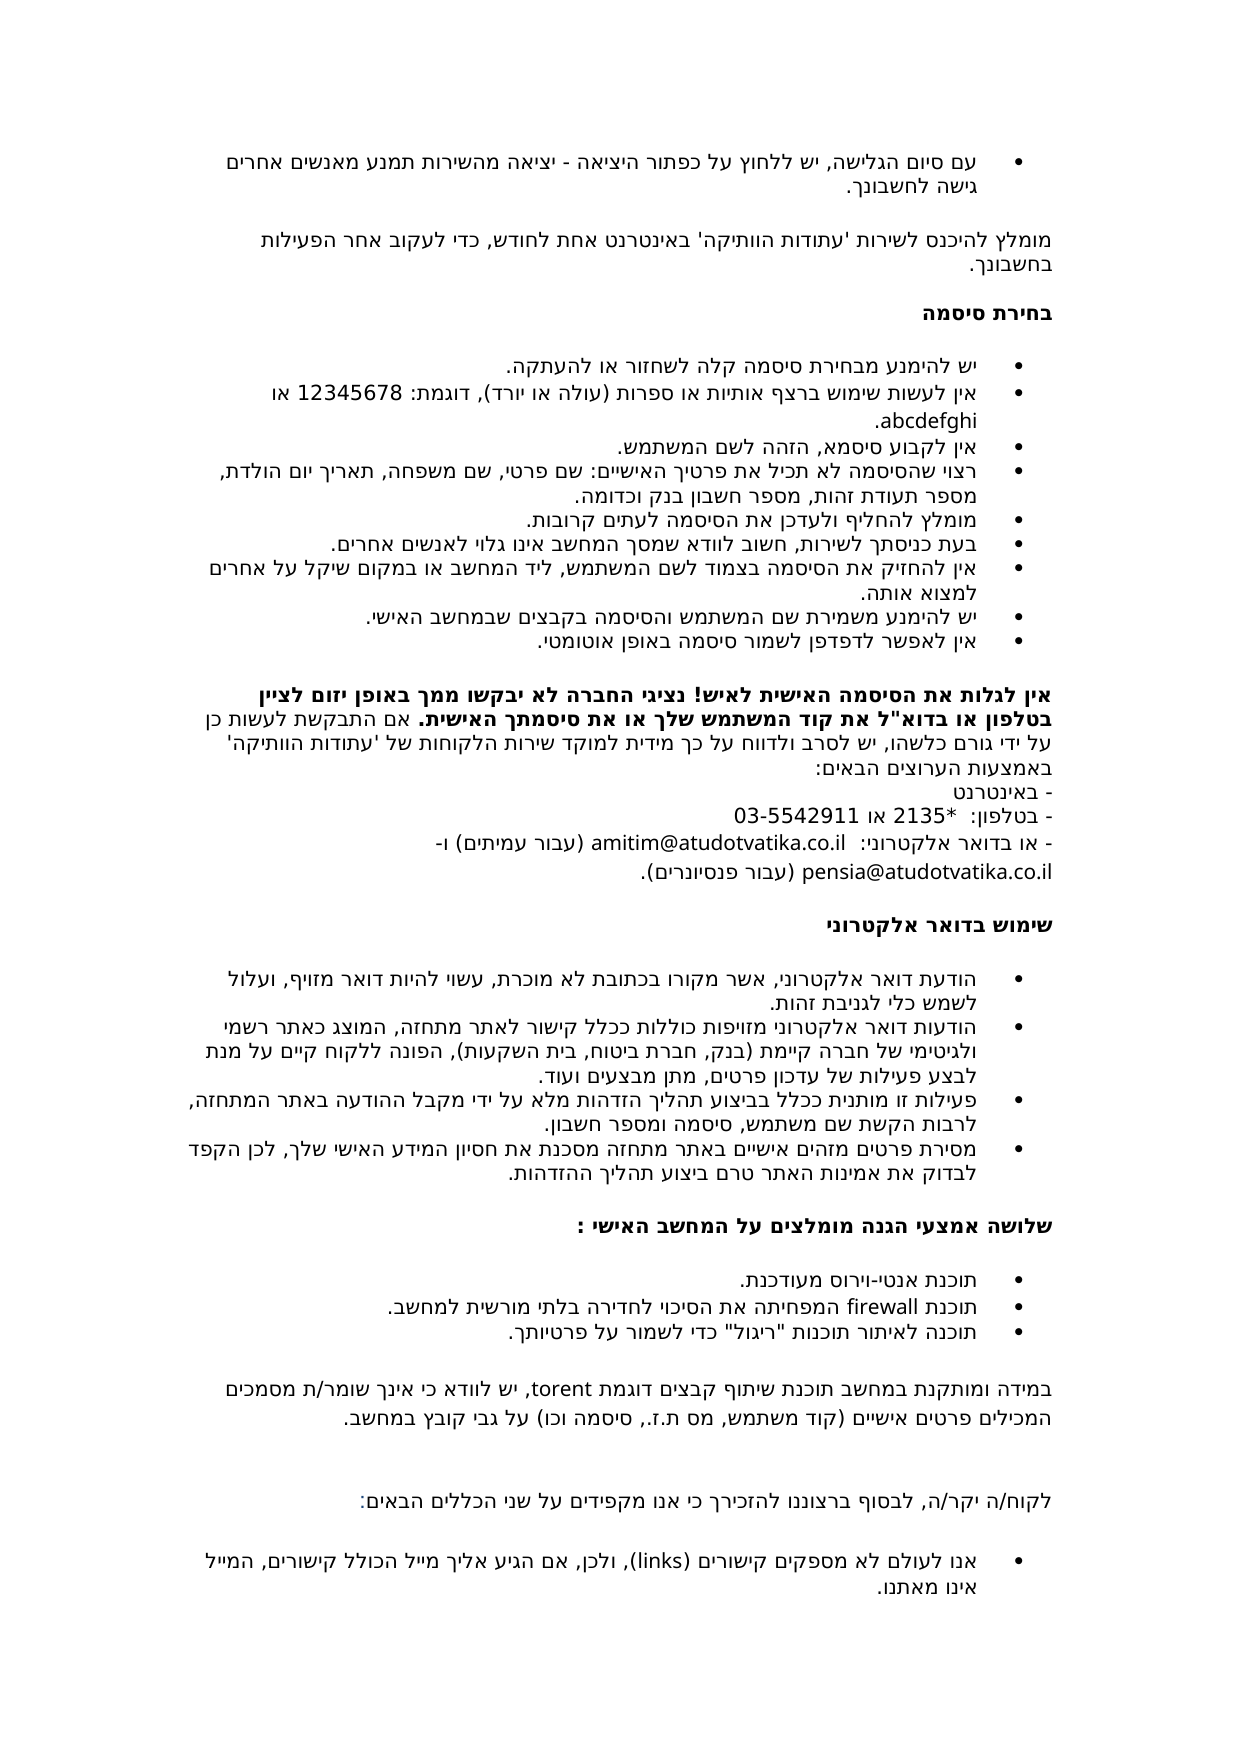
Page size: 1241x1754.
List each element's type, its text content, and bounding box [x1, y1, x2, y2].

text שלושה אמצעי הגנה מומלצים על המחשב האישי : [187, 1214, 1053, 1238]
list מסירת פרטים מזהים אישיים באתר מתחזה מסכנת את חסיון המידע האישי שלך, לכן הקפד לבדוק את אמינות האתר טרם ביצוע תהליך ההזדהות. [187, 1137, 1015, 1185]
list יש להימנע משמירת שם המשתמש והסיסמה בקבצים שבמחשב האישי. [187, 605, 1015, 629]
list מומלץ להחליף ולעדכן את הסיסמה לעתים קרובות. [187, 508, 1015, 532]
list תוכנת firewall המפחיתה את הסיכוי לחדירה בלתי מורשית למחשב. [187, 1292, 1015, 1320]
list פעילות זו מותנית ככלל בביצוע תהליך הזדהות מלא על ידי מקבל ההודעה באתר המתחזה, לרבות הקשת שם משתמש, סיסמה ומספר חשבון. [187, 1088, 1015, 1137]
text במידה ומותקנת במחשב תוכנת שיתוף קבצים דוגמת torent, יש לוודא כי אינך שומר/ת מסמכים המכילים פרטים אישיים (קוד משתמש, מס ת.ז., סיסמה וכו) על גבי קובץ במחשב. [187, 1374, 1053, 1462]
list אנו לעולם לא מספקים קישורים (links), ולכן, אם הגיע אליך מייל הכולל קישורים, המייל אינו מאתנו. [187, 1547, 1015, 1599]
list אין לעשות שימוש ברצף אותיות או ספרות (עולה או יורד), דוגמת: 12345678 או abcdefghi. [187, 378, 1015, 435]
list יש להימנע מבחירת סיסמה קלה לשחזור או להעתקה. [187, 354, 1015, 378]
text שימוש בדואר אלקטרוני [187, 913, 1053, 937]
list תוכנה לאיתור תוכנות "ריגול" כדי לשמור על פרטיותך. [187, 1320, 1015, 1345]
list אין לקבוע סיסמא, הזהה לשם המשתמש. [187, 435, 1015, 459]
text - בטלפון: *2135 או 03-5542911 [187, 804, 1053, 828]
list תוכנת אנטי-וירוס מעודכנת. [187, 1268, 1015, 1292]
list רצוי שהסיסמה לא תכיל את פרטיך האישיים: שם פרטי, שם משפחה, תאריך יום הולדת, מספר תעודת זהות, מספר חשבון בנק וכדומה. [187, 459, 1015, 508]
list אין להחזיק את הסיסמה בצמוד לשם המשתמש, ליד המחשב או במקום שיקל על אחרים למצוא אותה. [187, 556, 1015, 605]
text אין לגלות את הסיסמה האישית לאיש! נציגי החברה לא יבקשו ממך באופן יזום לציין בטלפון או בדוא"ל את קוד המשתמש שלך או את סיסמתך האישית. אם התבקשת לעשות כן על ידי גורם כלשהו, יש לסרב ולדווח על כך מידית למוקד שירות הלקוחות של 'עתודות הוותיקה' באמצעות הערוצים הבאים: [187, 683, 1053, 780]
list בעת כניסתך לשירות, חשוב לוודא שמסך המחשב אינו גלוי לאנשים אחרים. [187, 532, 1015, 556]
list אין לאפשר לדפדפן לשמור סיסמה באופן אוטומטי. [187, 629, 1015, 653]
text - באינטרנט [187, 780, 1053, 804]
text מומלץ להיכנס לשירות 'עתודות הוותיקה' באינטרנט אחת לחודש, כדי לעקוב אחר הפעילות בחשבונך. בחירת סיסמה [187, 228, 1053, 325]
list הודעות דואר אלקטרוני מזויפות כוללות ככלל קישור לאתר מתחזה, המוצג כאתר רשמי ולגיטימי של חברה קיימת (בנק, חברת ביטוח, בית השקעות), הפונה ללקוח קיים על מנת לבצע פעילות של עדכון פרטים, מתן מבצעים ועוד. [187, 1015, 1015, 1088]
text - או בדואר אלקטרוני: amitim@atudotvatika.co.il (עבור עמיתים) ו- pensia@atudotvatika.co.il (עבור פנסיונרים). [187, 828, 1053, 913]
list עם סיום הגלישה, יש ללחוץ על כפתור היציאה - יציאה מהשירות תמנע מאנשים אחרים גישה לחשבונך. [187, 150, 1015, 198]
text לקוח/ה יקר/ה, לבסוף ברצוננו להזכירך כי אנו מקפידים על שני הכללים הבאים: [187, 1487, 1053, 1514]
list הודעת דואר אלקטרוני, אשר מקורו בכתובת לא מוכרת, עשוי להיות דואר מזויף, ועלול לשמש כלי לגניבת זהות. [187, 967, 1015, 1015]
